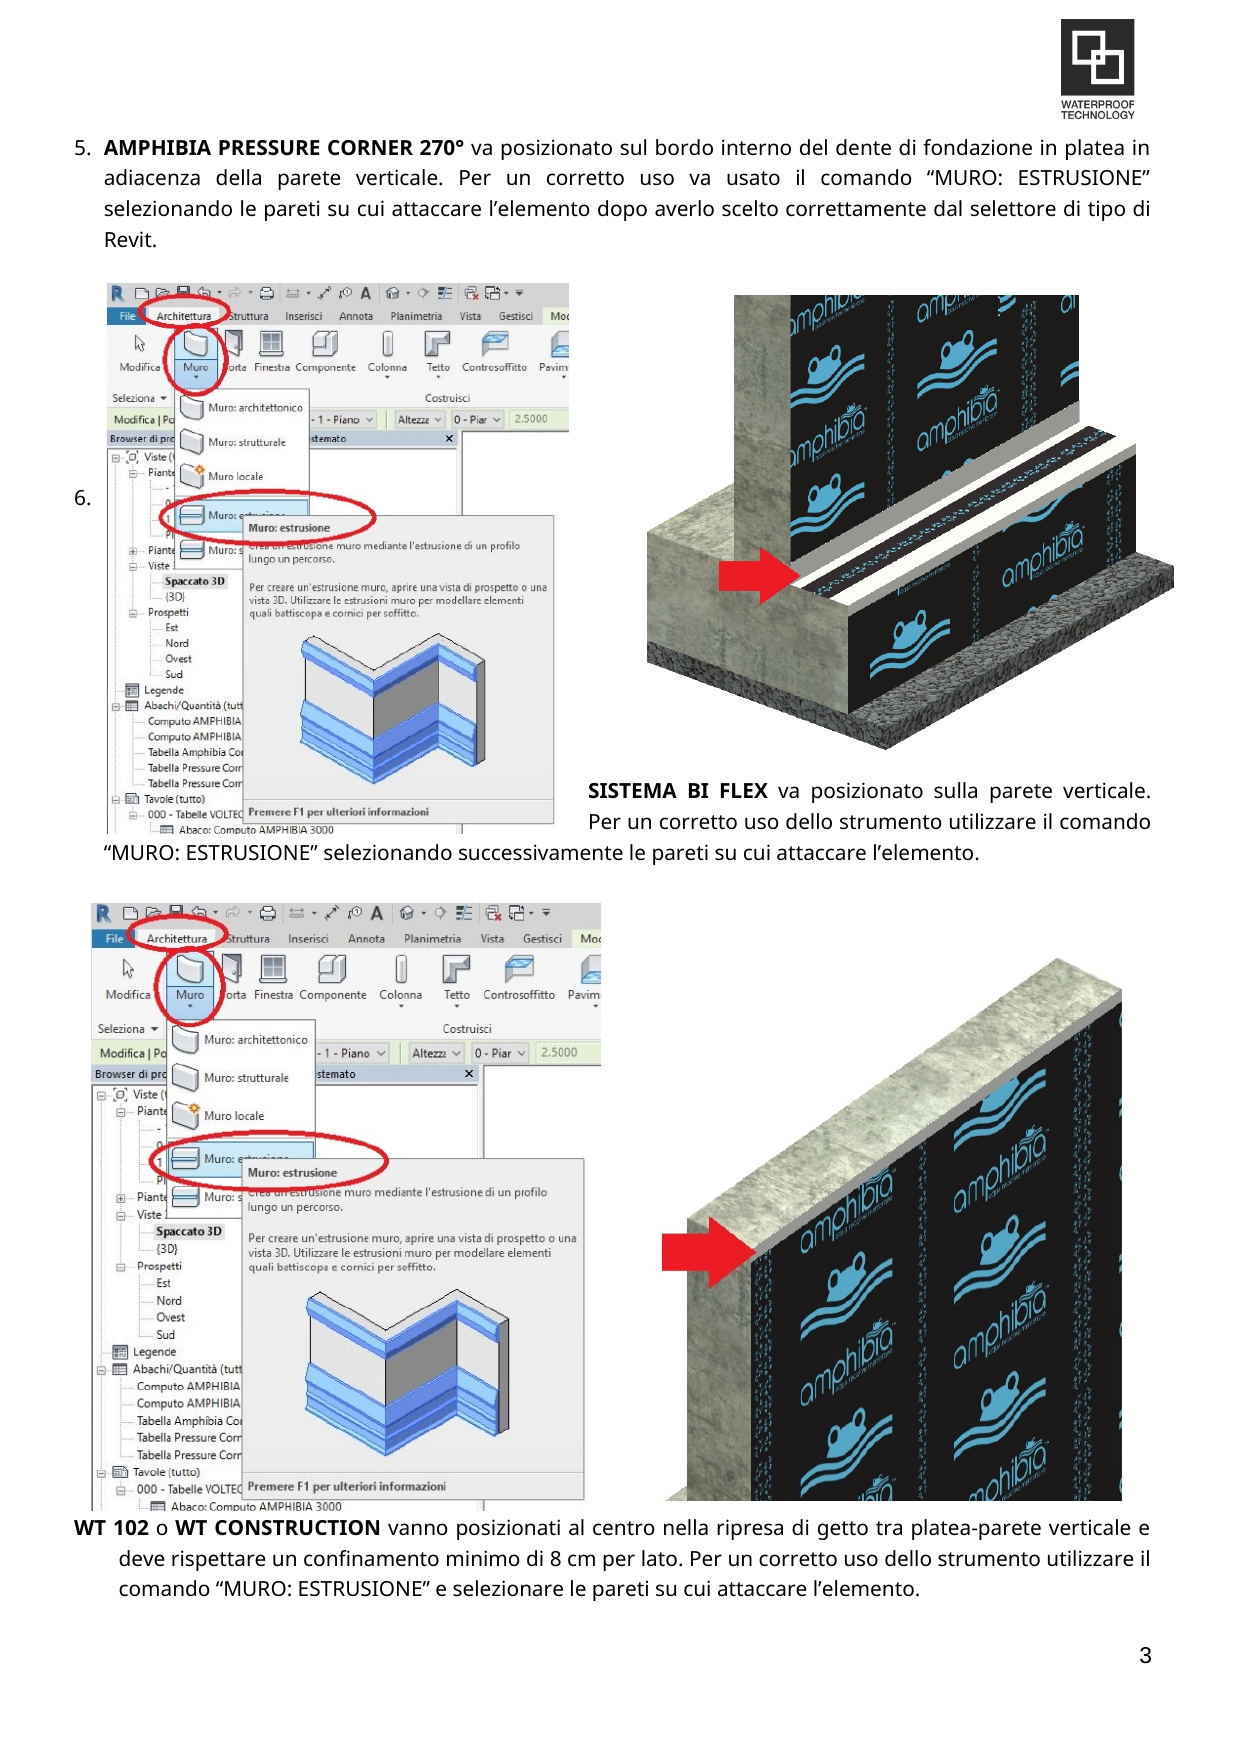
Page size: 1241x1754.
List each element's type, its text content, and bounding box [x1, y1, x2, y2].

picture [1061, 19, 1135, 119]
picture [91, 869, 1203, 1511]
list SISTEMA BI FLEX va posizionato sulla parete verticale. Per un corretto uso dello strumento utilizzare il comando “MURO: ESTRUSIONE” selezionando successivamente le pareti su cui attaccare l’elemento. [74, 483, 1152, 866]
picture [106, 283, 569, 834]
picture [620, 295, 1195, 773]
list AMPHIBIA PRESSURE CORNER 270° va posizionato sul bordo interno del dente di fondazione in platea in adiacenza della parete verticale. Per un corretto uso va usato il comando “MURO: ESTRUSIONE” selezionando le pareti su cui attaccare l’elemento dopo averlo scelto correttamente dal selettore di tipo di Revit. [74, 133, 1152, 253]
